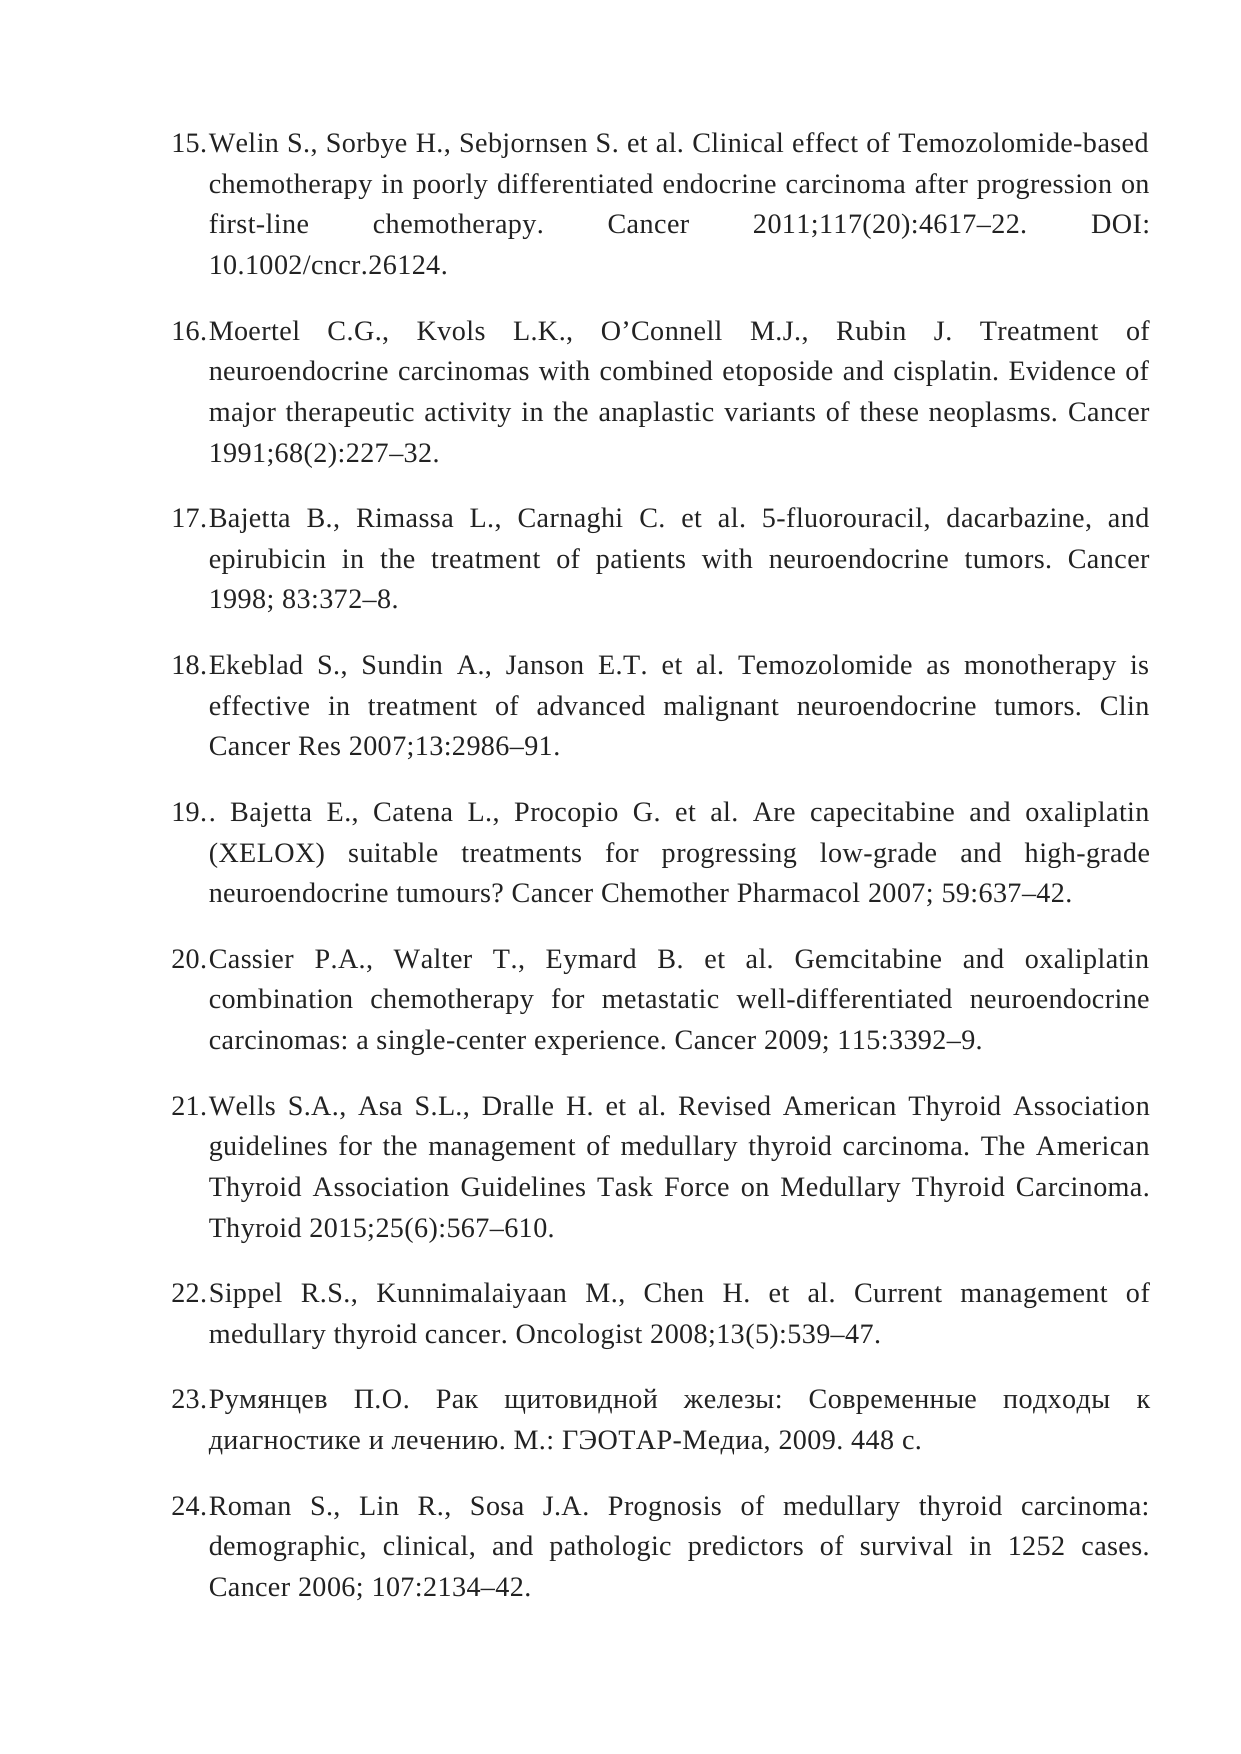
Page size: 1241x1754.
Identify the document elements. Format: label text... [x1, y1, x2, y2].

list Bajetta B., Rimassa L., Carnaghi C. et al. 5-fluorouracil, dacarbazine, and epirubicin in the treatment of patients with neuroendocrine tumors. Cancer 1998; 83:372–8. [171, 493, 1152, 615]
list Румянцев П.О. Рак щитовидной железы: Современные подходы к диагностике и лечению. М.: ГЭОТАР-Медиа, 2009. 448 с. [171, 1374, 1152, 1456]
list Moertel C.G., Kvols L.K., O’Connell M.J., Rubin J. Treatment of neuroendocrine carcinomas with combined etoposide and cisplatin. Evidence of major therapeutic activity in the anaplastic variants of these neoplasms. Cancer 1991;68(2):227–32. [171, 306, 1152, 468]
list Welin S., Sorbye H., Sebjornsen S. et al. Clinical effect of Temozolomide-based chemotherapy in poorly differentiated endocrine carcinoma after progression on first-line chemotherapy. Cancer 2011;117(20):4617–22. DOI: 10.1002/cncr.26124. [171, 118, 1152, 281]
list . Bajetta E., Catena L., Procopio G. et al. Are capecitabine and oxaliplatin (XELOX) suitable treatments for progressing low-grade and high-grade neuroendocrine tumours? Cancer Chemother Pharmacol 2007; 59:637–42. [171, 787, 1152, 909]
list Cassier P.A., Walter T., Eymard B. et al. Gemcitabine and oxaliplatin combination chemotherapy for metastatic well-differentiated neuroendocrine carcinomas: a single-center experience. Cancer 2009; 115:3392–9. [171, 934, 1152, 1056]
list Wells S.A., Asa S.L., Dralle H. et al. Revised American Thyroid Association guidelines for the management of medullary thyroid carcinoma. The American Thyroid Association Guidelines Task Force on Medullary Thyroid Carcinoma. Thyroid 2015;25(6):567–610. [171, 1081, 1152, 1243]
list Ekeblad S., Sundin A., Janson E.T. et al. Temozolomide as monotherapy is effective in treatment of advanced malignant neuroendocrine tumors. Clin Cancer Res 2007;13:2986–91. [171, 640, 1152, 762]
list Roman S., Lin R., Sosa J.A. Prognosis of medullary thyroid carcinoma: demographic, clinical, and pathologic predictors of survival in 1252 cases. Cancer 2006; 107:2134–42. [171, 1481, 1152, 1602]
list Sippel R.S., Kunnimalaiyaan M., Chen H. et al. Current management of medullary thyroid cancer. Oncologist 2008;13(5):539–47. [171, 1268, 1152, 1349]
